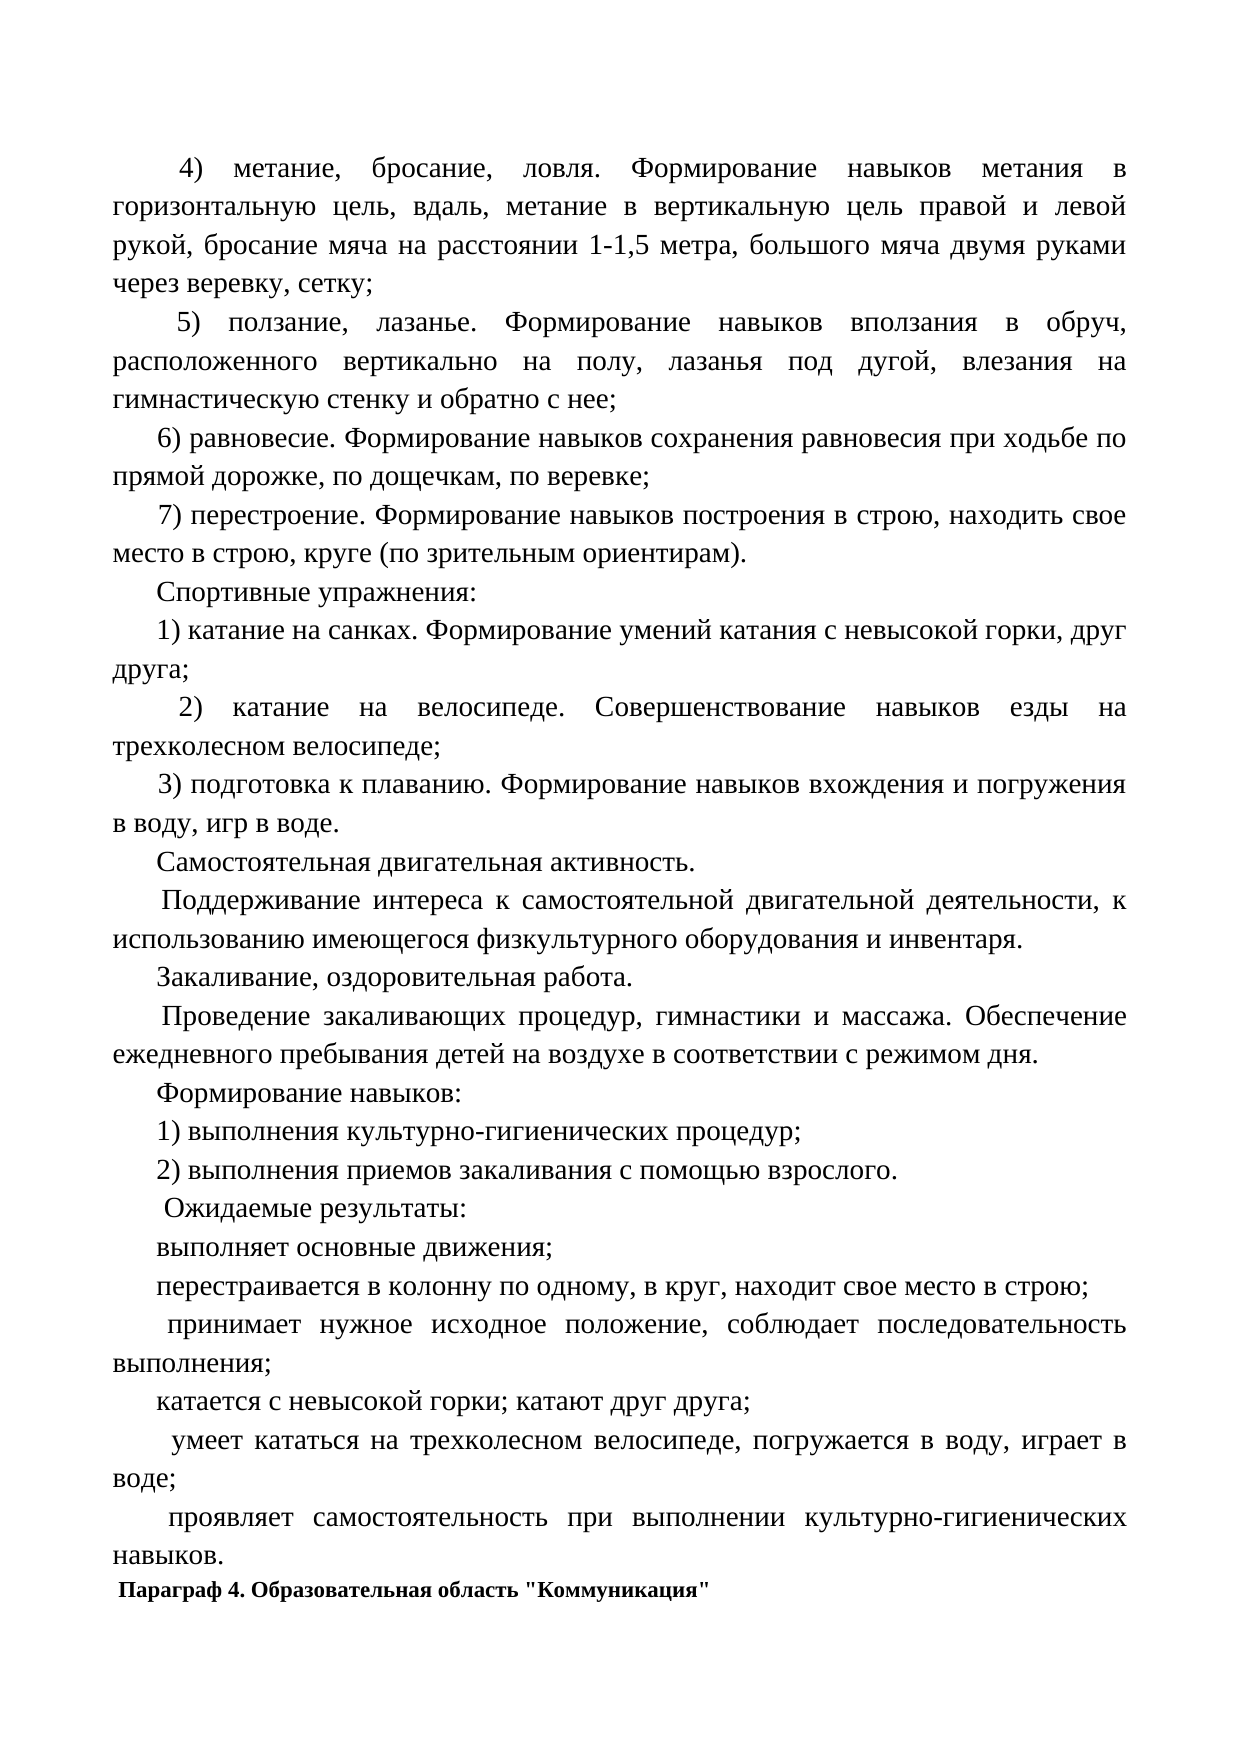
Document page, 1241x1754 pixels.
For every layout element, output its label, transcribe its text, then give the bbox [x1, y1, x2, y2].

text перестраивается в колонну по одному, в круг, находит свое место в строю; [112, 1268, 1128, 1301]
text 1) выполнения культурно-гигиенических процедур; [112, 1113, 1128, 1147]
text Спортивные упражнения: [112, 574, 1128, 607]
text 6) равновесие. Формирование навыков сохранения равновесия при ходьбе по прямой дорожке, по дощечкам, по веревке; [112, 420, 1128, 492]
text Параграф 4. Образовательная область "Коммуникация" [112, 1576, 1128, 1602]
text Проведение закаливающих процедур, гимнастики и массажа. Обеспечение ежедневного пребывания детей на воздухе в соответствии с режимом дня. [112, 998, 1128, 1070]
text Ожидаемые результаты: [112, 1191, 1128, 1224]
text принимает нужное исходное положение, соблюдает последовательность выполнения; [112, 1306, 1128, 1378]
text Закаливание, оздоровительная работа. [112, 959, 1128, 993]
text катается с невысокой горки; катают друг друга; [112, 1383, 1128, 1417]
text 2) катание на велосипеде. Совершенствование навыков езды на трехколесном велосипеде; [112, 689, 1128, 762]
text 5) ползание, лазанье. Формирование навыков вползания в обруч, расположенного вертикально на полу, лазанья под дугой, влезания на гимнастическую стенку и обратно с нее; [112, 304, 1128, 415]
text умеет кататься на трехколесном велосипеде, погружается в воду, играет в воде; [112, 1422, 1128, 1494]
text выполняет основные движения; [112, 1229, 1128, 1263]
text 3) подготовка к плаванию. Формирование навыков вхождения и погружения в воду, игр в воде. [112, 767, 1128, 839]
text Поддерживание интереса к самостоятельной двигательной деятельности, к использованию имеющегося физкультурного оборудования и инвентаря. [112, 882, 1128, 954]
text Самостоятельная двигательная активность. [112, 844, 1128, 877]
text 1) катание на санках. Формирование умений катания с невысокой горки, друг друга; [112, 612, 1128, 684]
text 2) выполнения приемов закаливания с помощью взрослого. [112, 1152, 1128, 1186]
text 7) перестроение. Формирование навыков построения в строю, находить свое место в строю, круге (по зрительным ориентирам). [112, 497, 1128, 569]
text проявляет самостоятельность при выполнении культурно-гигиенических навыков. [112, 1499, 1128, 1571]
text Формирование навыков: [112, 1075, 1128, 1108]
text 4) метание, бросание, ловля. Формирование навыков метания в горизонтальную цель, вдаль, метание в вертикальную цель правой и левой рукой, бросание мяча на расстоянии 1-1,5 метра, большого мяча двумя руками через веревку, сетку; [112, 150, 1128, 299]
